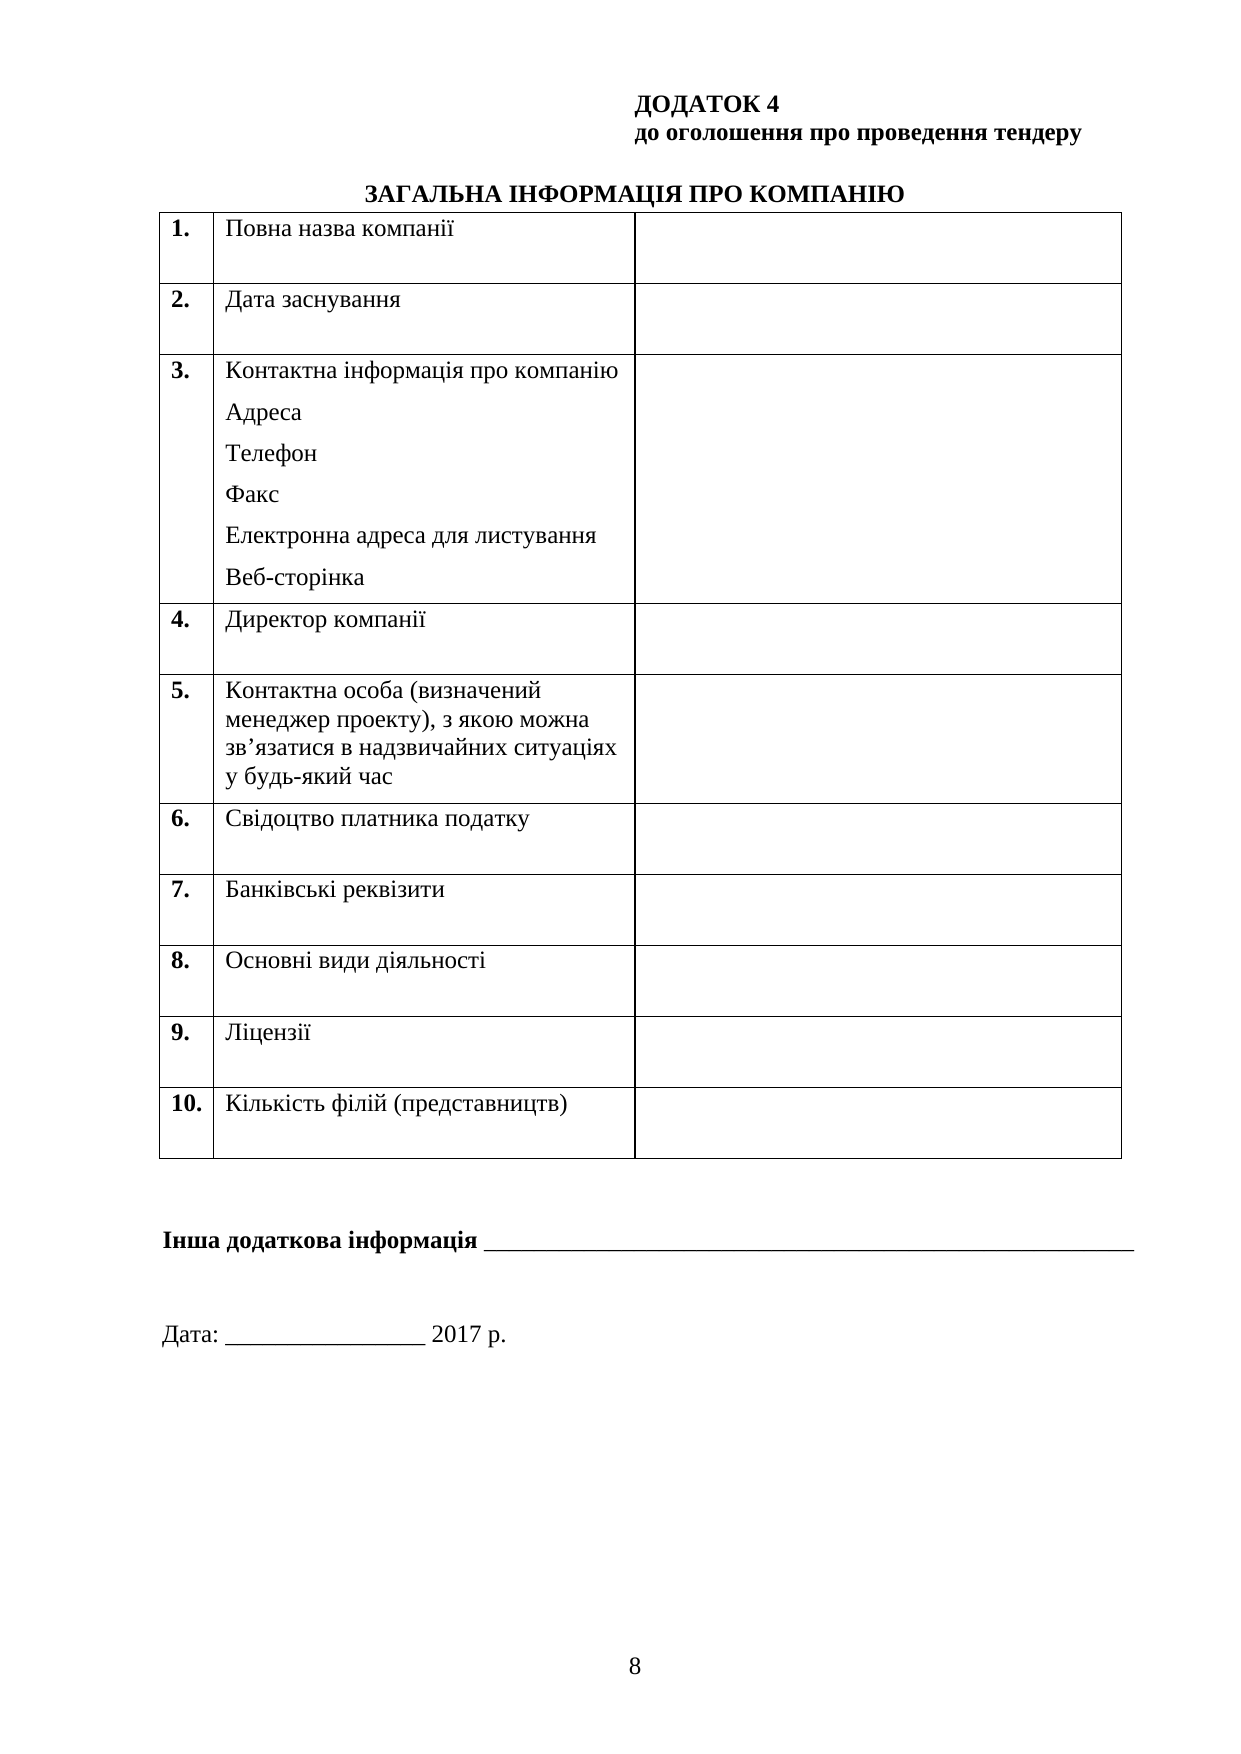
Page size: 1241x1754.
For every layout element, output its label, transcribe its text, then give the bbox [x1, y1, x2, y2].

table_cell [160, 284, 213, 354]
table_cell [160, 804, 213, 873]
table_cell [636, 1088, 1121, 1158]
table_cell Контактна інформація про компанію Адреса Телефон Факс Електронна адреса для листування Веб-сторінка [214, 355, 634, 603]
text ДОДАТОК 4 [559, 89, 1152, 117]
table_cell Директор компанії [214, 604, 634, 674]
table_cell [160, 946, 213, 1016]
table_cell [636, 675, 1121, 802]
table_cell Ліцензії [214, 1017, 634, 1087]
table_cell Дата заснування [214, 284, 634, 354]
table_cell [160, 1088, 213, 1158]
table_cell [636, 604, 1121, 674]
table_cell [636, 875, 1121, 944]
table_cell [160, 675, 213, 802]
table_cell [636, 804, 1121, 873]
table_cell [160, 355, 213, 603]
table_cell Кількість філій (представництв) [214, 1088, 634, 1158]
table_cell Основні види діяльності [214, 946, 634, 1016]
table_cell [636, 284, 1121, 354]
text Дата: ________________ 2017 р. [118, 1319, 1078, 1348]
table_cell Контактна особа (визначений менеджер проекту), з якою можна зв’язатися в надзвичайних ситуаціях у будь-який час [214, 675, 634, 802]
text ЗАГАЛЬНА ІНФОРМАЦІЯ ПРО КОМПАНІЮ [118, 179, 1152, 208]
text до оголошення про проведення тендеру [559, 117, 1152, 146]
table_cell [160, 875, 213, 944]
table_header Повна назва компанії [214, 213, 634, 283]
table_cell Свідоцтво платника податку [214, 804, 634, 873]
table_cell [636, 355, 1121, 603]
table_cell [636, 946, 1121, 1016]
table_header [160, 213, 213, 283]
text Інша додаткова інформація ____________________________________________________ [162, 1225, 1152, 1253]
table_header [636, 213, 1121, 283]
table_cell [160, 604, 213, 674]
table_cell [160, 1017, 213, 1087]
table_cell Банківські реквізити [214, 875, 634, 944]
table_cell [636, 1017, 1121, 1087]
